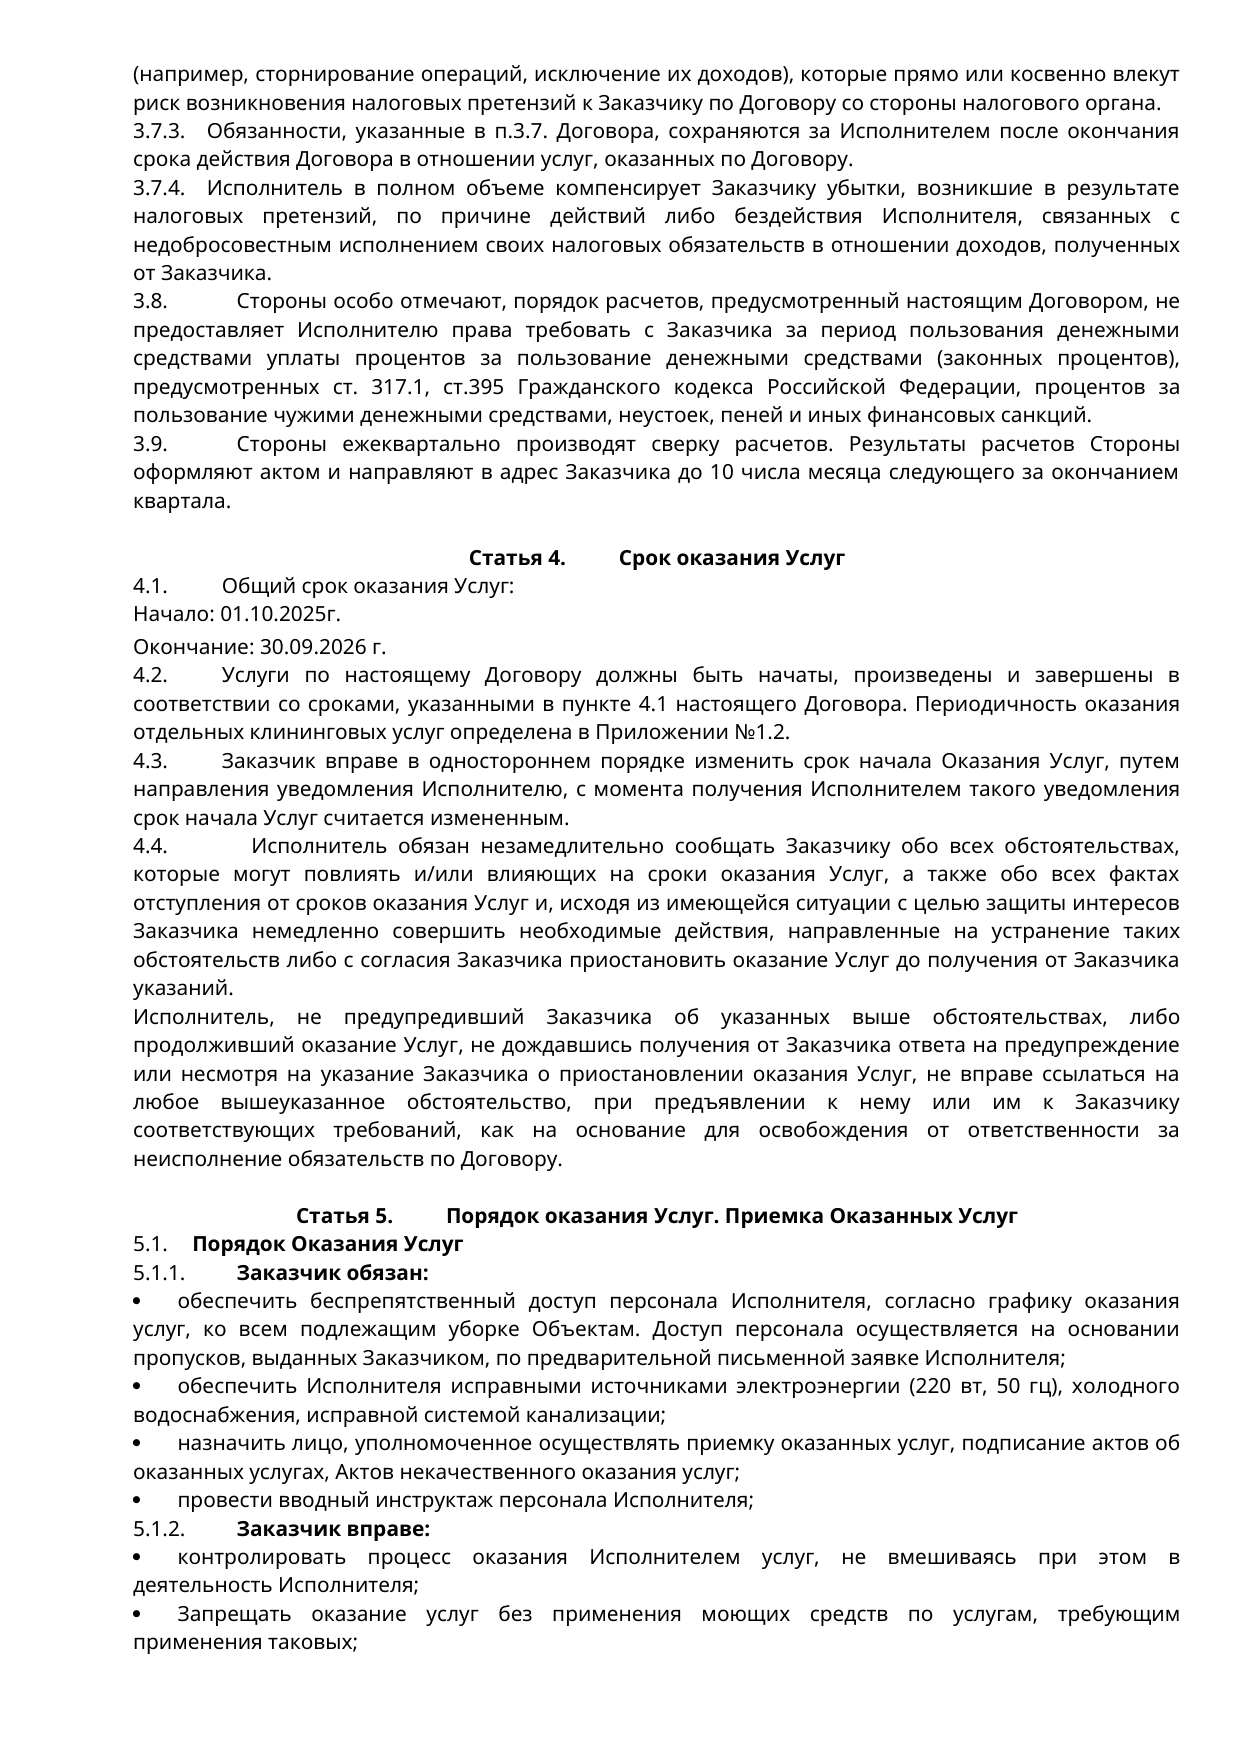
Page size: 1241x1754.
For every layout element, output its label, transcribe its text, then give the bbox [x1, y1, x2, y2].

list Стороны ежеквартально производят сверку расчетов. Результаты расчетов Стороны оформляют актом и направляют в адрес Заказчика до 10 числа месяца следующего за окончанием квартала. [133, 429, 1181, 514]
text Исполнитель, не предупредивший Заказчика об указанных выше обстоятельствах, либо продолживший оказание Услуг, не дождавшись получения от Заказчика ответа на предупреждение или несмотря на указание Заказчика о приостановлении оказания Услуг, не вправе ссылаться на любое вышеуказанное обстоятельство, при предъявлении к нему или им к Заказчику соответствующих требований, как на основание для освобождения от ответственности за неисполнение обязательств по Договору. [133, 1002, 1181, 1172]
list Порядок Оказания Услуг [133, 1229, 1181, 1258]
list обеспечить Исполнителя исправными источниками электроэнергии (220 вт, 50 гц), холодного водоснабжения, исправной системой канализации; [133, 1371, 1181, 1428]
list обеспечить беспрепятственный доступ персонала Исполнителя, согласно графику оказания услуг, ко всем подлежащим уборке Объектам. Доступ персонала осуществляется на основании пропусков, выданных Заказчиком, по предварительной письменной заявке Исполнителя; [133, 1286, 1181, 1371]
list провести вводный инструктаж персонала Исполнителя; [133, 1485, 1181, 1514]
subtitle Срок оказания Услуг [133, 543, 1181, 571]
subtitle Порядок оказания Услуг. Приемка Оказанных Услуг [133, 1201, 1181, 1229]
list Заказчик обязан: [133, 1258, 1181, 1286]
list Услуги по настоящему Договору должны быть начаты, произведены и завершены в соответствии со сроками, указанными в пункте 4.1 настоящего Договора. Периодичность оказания отдельных клининговых услуг определена в Приложении №1.2. [133, 661, 1181, 746]
list назначить лицо, уполномоченное осуществлять приемку оказанных услуг, подписание актов об оказанных услугах, Актов некачественного оказания услуг; [133, 1428, 1181, 1485]
list Запрещать оказание услуг без применения моющих средств по услугам, требующим применения таковых; [133, 1599, 1181, 1656]
list Обязанности, указанные в п.3.7. Договора, сохраняются за Исполнителем после окончания срока действия Договора в отношении услуг, оказанных по Договору. [133, 116, 1181, 173]
list Заказчик вправе: [133, 1514, 1181, 1542]
list Исполнитель обязан незамедлительно сообщать Заказчику обо всех обстоятельствах, которые могут повлиять и/или влияющих на сроки оказания Услуг, а также обо всех фактах отступления от сроков оказания Услуг и, исходя из имеющейся ситуации с целью защиты интересов Заказчика немедленно совершить необходимые действия, направленные на устранение таких обстоятельств либо с согласия Заказчика приостановить оказание Услуг до получения от Заказчика указаний. [133, 831, 1181, 1002]
list Заказчик вправе в одностороннем порядке изменить срок начала Оказания Услуг, путем направления уведомления Исполнителю, с момента получения Исполнителем такого уведомления срок начала Услуг считается измененным. [133, 746, 1181, 831]
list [133, 59, 1181, 116]
list контролировать процесс оказания Исполнителем услуг, не вмешиваясь при этом в деятельность Исполнителя; [133, 1542, 1181, 1599]
text Окончание: 30.09.2026 г. [133, 632, 1181, 661]
list Общий срок оказания Услуг: [133, 571, 1181, 599]
list Стороны особо отмечают, порядок расчетов, предусмотренный настоящим Договором, не предоставляет Исполнителю права требовать с Заказчика за период пользования денежными средствами уплаты процентов за пользование денежными средствами (законных процентов), предусмотренных ст. 317.1, ст.395 Гражданского кодекса Российской Федерации, процентов за пользование чужими денежными средствами, неустоек, пеней и иных финансовых санкций. [133, 287, 1181, 429]
list Исполнитель в полном объеме компенсирует Заказчику убытки, возникшие в результате налоговых претензий, по причине действий либо бездействия Исполнителя, связанных с недобросовестным исполнением своих налоговых обязательств в отношении доходов, полученных от Заказчика. [133, 173, 1181, 287]
text Начало: 01.10.2025г. [133, 599, 1181, 628]
